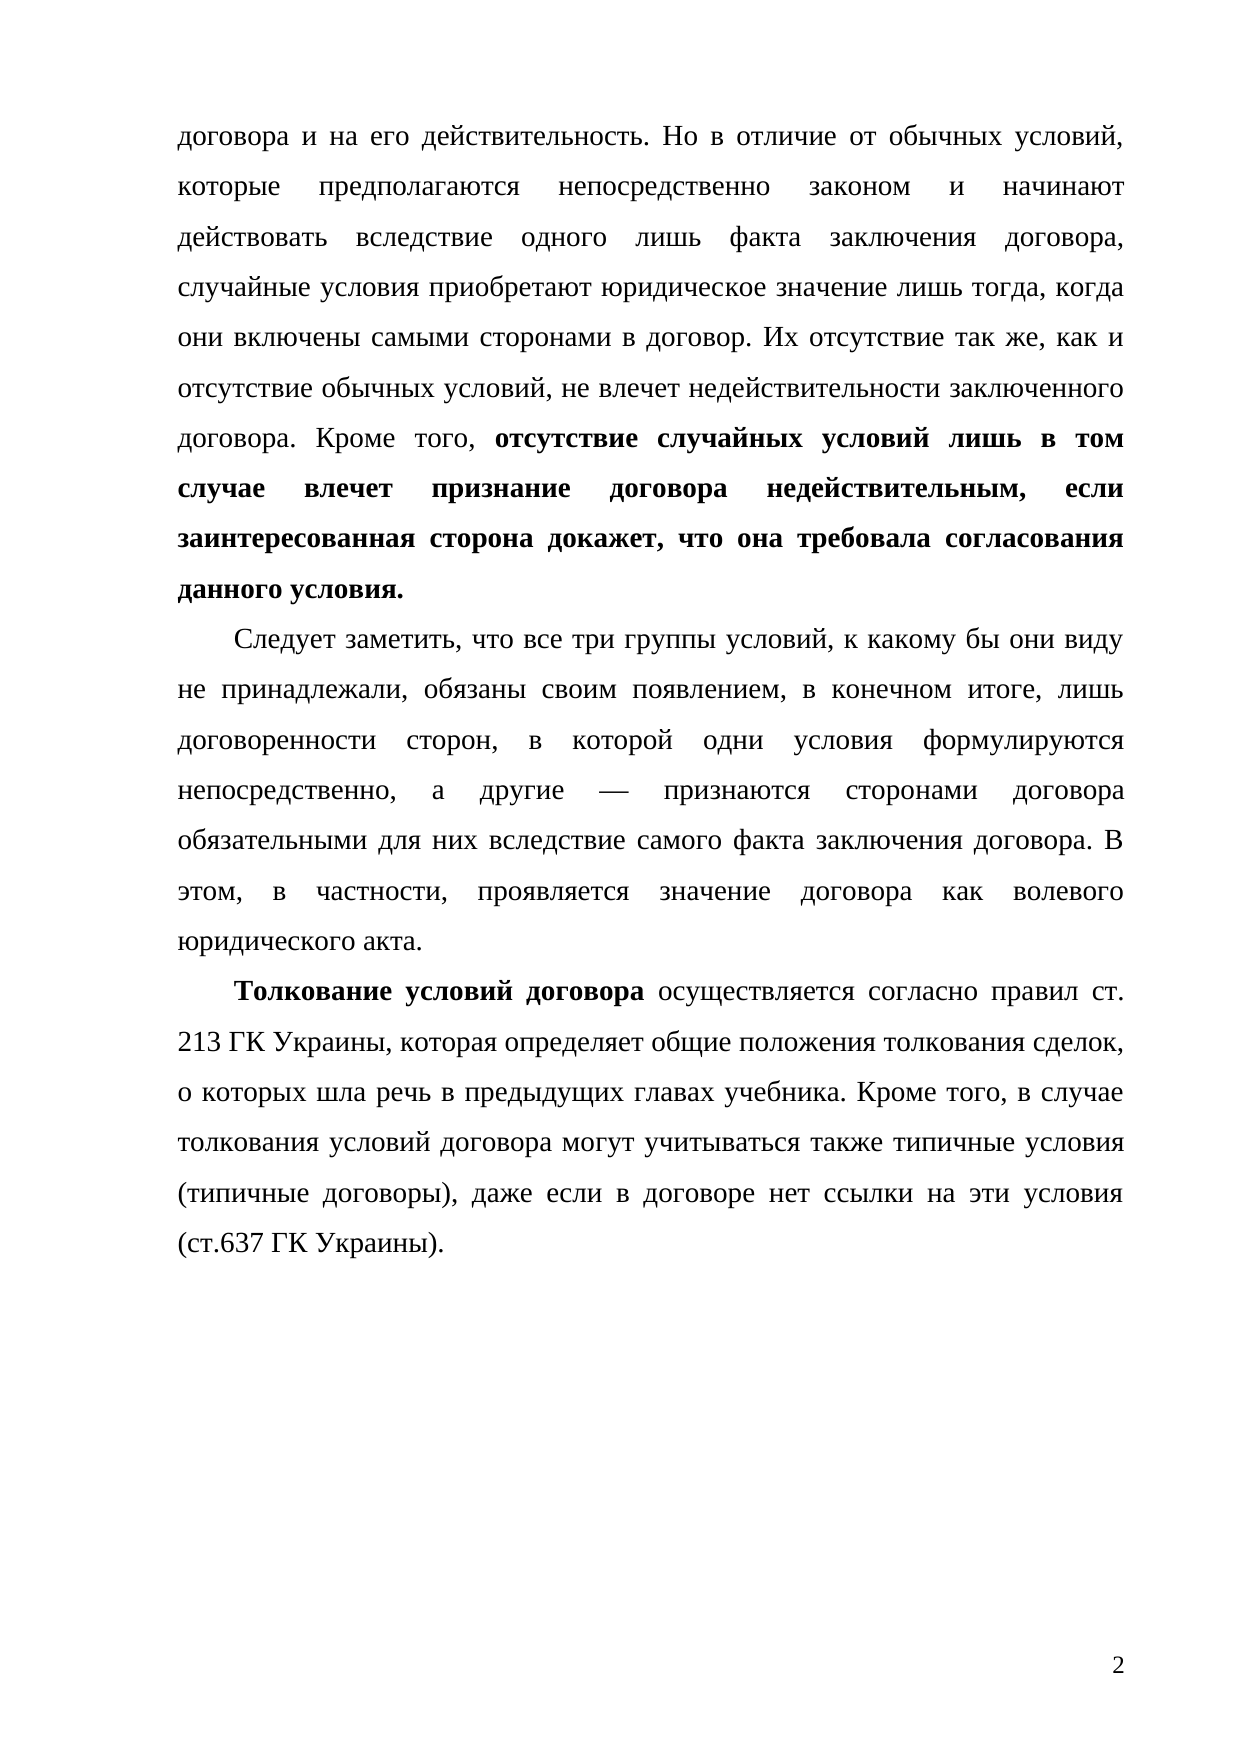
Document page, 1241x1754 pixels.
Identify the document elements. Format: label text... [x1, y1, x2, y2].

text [177, 118, 1125, 604]
text Толкование условий договора осуществляется согласно правил ст. 213 ГК Украины, которая определяет общие положения толкования сделок, о которых шла речь в предыдущих главах учебника. Кроме того, в случае толкования условий договора могут учитываться также типичные условия (типичные договоры), даже если в договоре нет ссылки на эти условия (ст.637 ГК Украины). [177, 973, 1125, 1258]
text Следует заметить, что все три группы условий, к какому бы они виду не принадлежали, обязаны своим появлением, в конечном итоге, лишь договоренности сторон, в которой одни условия формулируются непосредственно, а другие — признаются сторонами договора обязательными для них вследствие самого факта заключения договора. В этом, в частности, проявляется значение договора как волевого юридического акта. [177, 621, 1125, 957]
